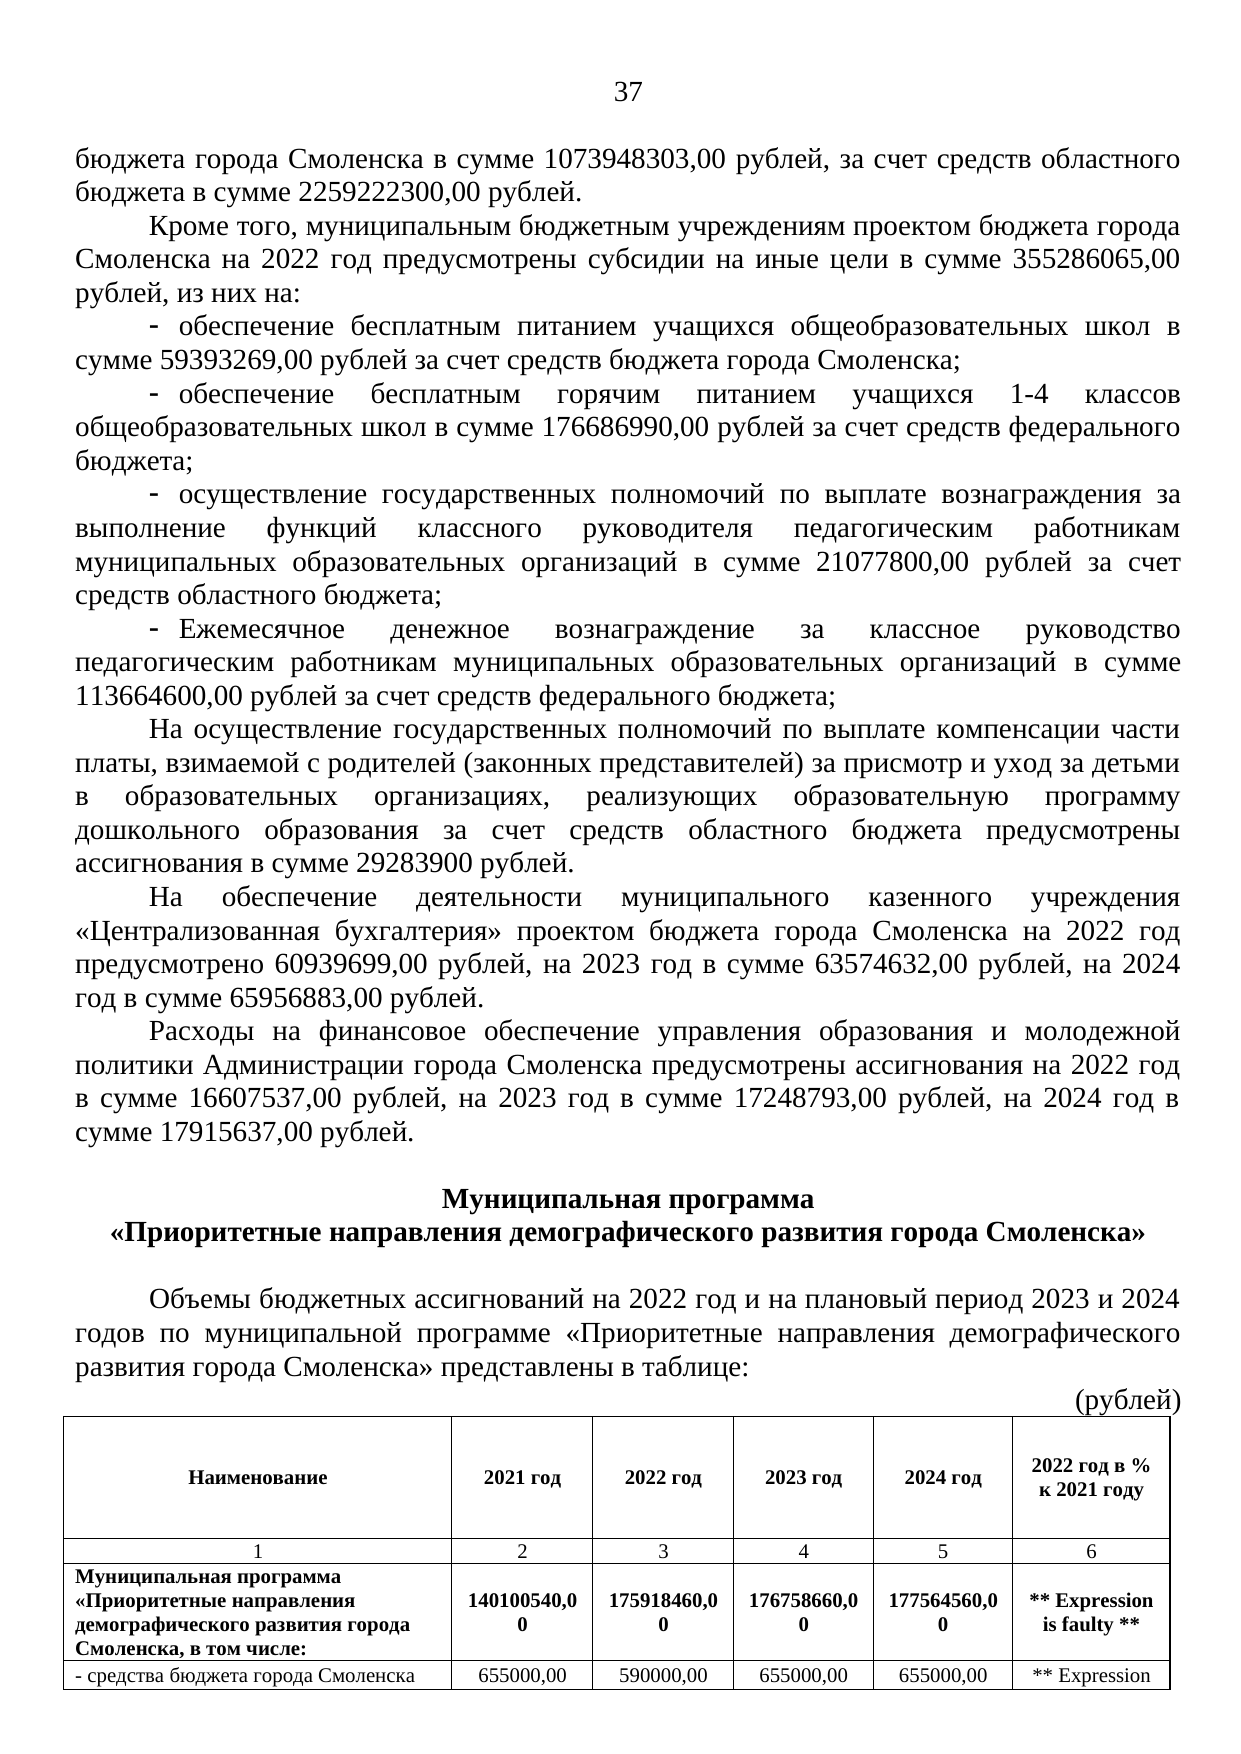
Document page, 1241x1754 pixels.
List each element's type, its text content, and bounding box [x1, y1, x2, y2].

table_cell 655000,00 [452, 1661, 592, 1689]
list Ежемесячное денежное вознаграждение за классное руководство педагогическим работникам муниципальных образовательных организаций в сумме 113664600,00 рублей за счет средств федерального бюджета; [75, 611, 1181, 711]
table_cell 176758660,00 [734, 1564, 873, 1660]
table_header 2023 год [734, 1417, 873, 1537]
table_header 2021 год [452, 1417, 592, 1537]
table_cell 590000,00 [593, 1661, 733, 1689]
table_cell 1 [64, 1539, 451, 1563]
table_cell Муниципальная программа «Приоритетные направления демографического развития города Смоленска, в том числе: [64, 1564, 451, 1660]
text На обеспечение деятельности муниципального казенного учреждения «Централизованная бухгалтерия» проектом бюджета города Смоленска на 2022 год предусмотрено 60939699,00 рублей, на 2023 год в сумме 63574632,00 рублей, на 2024 год в сумме 65956883,00 рублей. [75, 879, 1181, 1013]
table_cell 3 [593, 1539, 733, 1563]
table_cell 4 [734, 1539, 873, 1563]
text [75, 141, 1181, 208]
text На осуществление государственных полномочий по выплате компенсации части платы, взимаемой с родителей (законных представителей) за присмотр и уход за детьми в образовательных организациях, реализующих образовательную программу дошкольного образования за счет средств областного бюджета предусмотрены ассигнования в сумме 29283900 рублей. [75, 711, 1181, 879]
list осуществление государственных полномочий по выплате вознаграждения за выполнение функций классного руководителя педагогическим работникам муниципальных образовательных организаций в сумме 21077800,00 рублей за счет средств областного бюджета; [75, 476, 1181, 611]
table_header 2022 год [593, 1417, 733, 1537]
table_cell 5 [874, 1539, 1012, 1563]
list обеспечение бесплатным горячим питанием учащихся 1-4 классов общеобразовательных школ в сумме 176686990,00 рублей за счет средств федерального бюджета; [75, 376, 1181, 476]
text (рублей) [75, 1382, 1181, 1416]
table_header 2024 год [874, 1417, 1012, 1537]
text Муниципальная программа [75, 1181, 1181, 1214]
table_header Наименование [64, 1417, 451, 1537]
text Расходы на финансовое обеспечение управления образования и молодежной политики Администрации города Смоленска предусмотрены ассигнования на 2022 год в сумме 16607537,00 рублей, на 2023 год в сумме 17248793,00 рублей, на 2024 год в сумме 17915637,00 рублей. [75, 1013, 1181, 1147]
table_cell 175918460,00 [593, 1564, 733, 1660]
table_cell - средства бюджета города Смоленска [64, 1661, 451, 1689]
table_cell 655000,00 [874, 1661, 1012, 1689]
text Кроме того, муниципальным бюджетным учреждениям проектом бюджета города Смоленска на 2022 год предусмотрены субсидии на иные цели в сумме 355286065,00 рублей, из них на: [75, 208, 1181, 308]
list обеспечение бесплатным питанием учащихся общеобразовательных школ в сумме 59393269,00 рублей за счет средств бюджета города Смоленска; [75, 308, 1181, 376]
table_header 2022 год в % к 2021 году [1013, 1417, 1169, 1537]
table_cell 125,6 [1013, 1564, 1169, 1660]
table_cell 177564560,00 [874, 1564, 1012, 1660]
text «Приоритетные направления демографического развития города Смоленска» [75, 1214, 1181, 1248]
table_cell 655000,00 [734, 1661, 873, 1689]
text Объемы бюджетных ассигнований на 2022 год и на плановый период 2023 и 2024 годов по муниципальной программе «Приоритетные направления демографического развития города Смоленска» представлены в таблице: [75, 1282, 1181, 1382]
table_cell 90,1 [1013, 1661, 1169, 1689]
table_cell 2 [452, 1539, 592, 1563]
table_cell 140100540,00 [452, 1564, 592, 1660]
table_cell 6 [1013, 1539, 1169, 1563]
